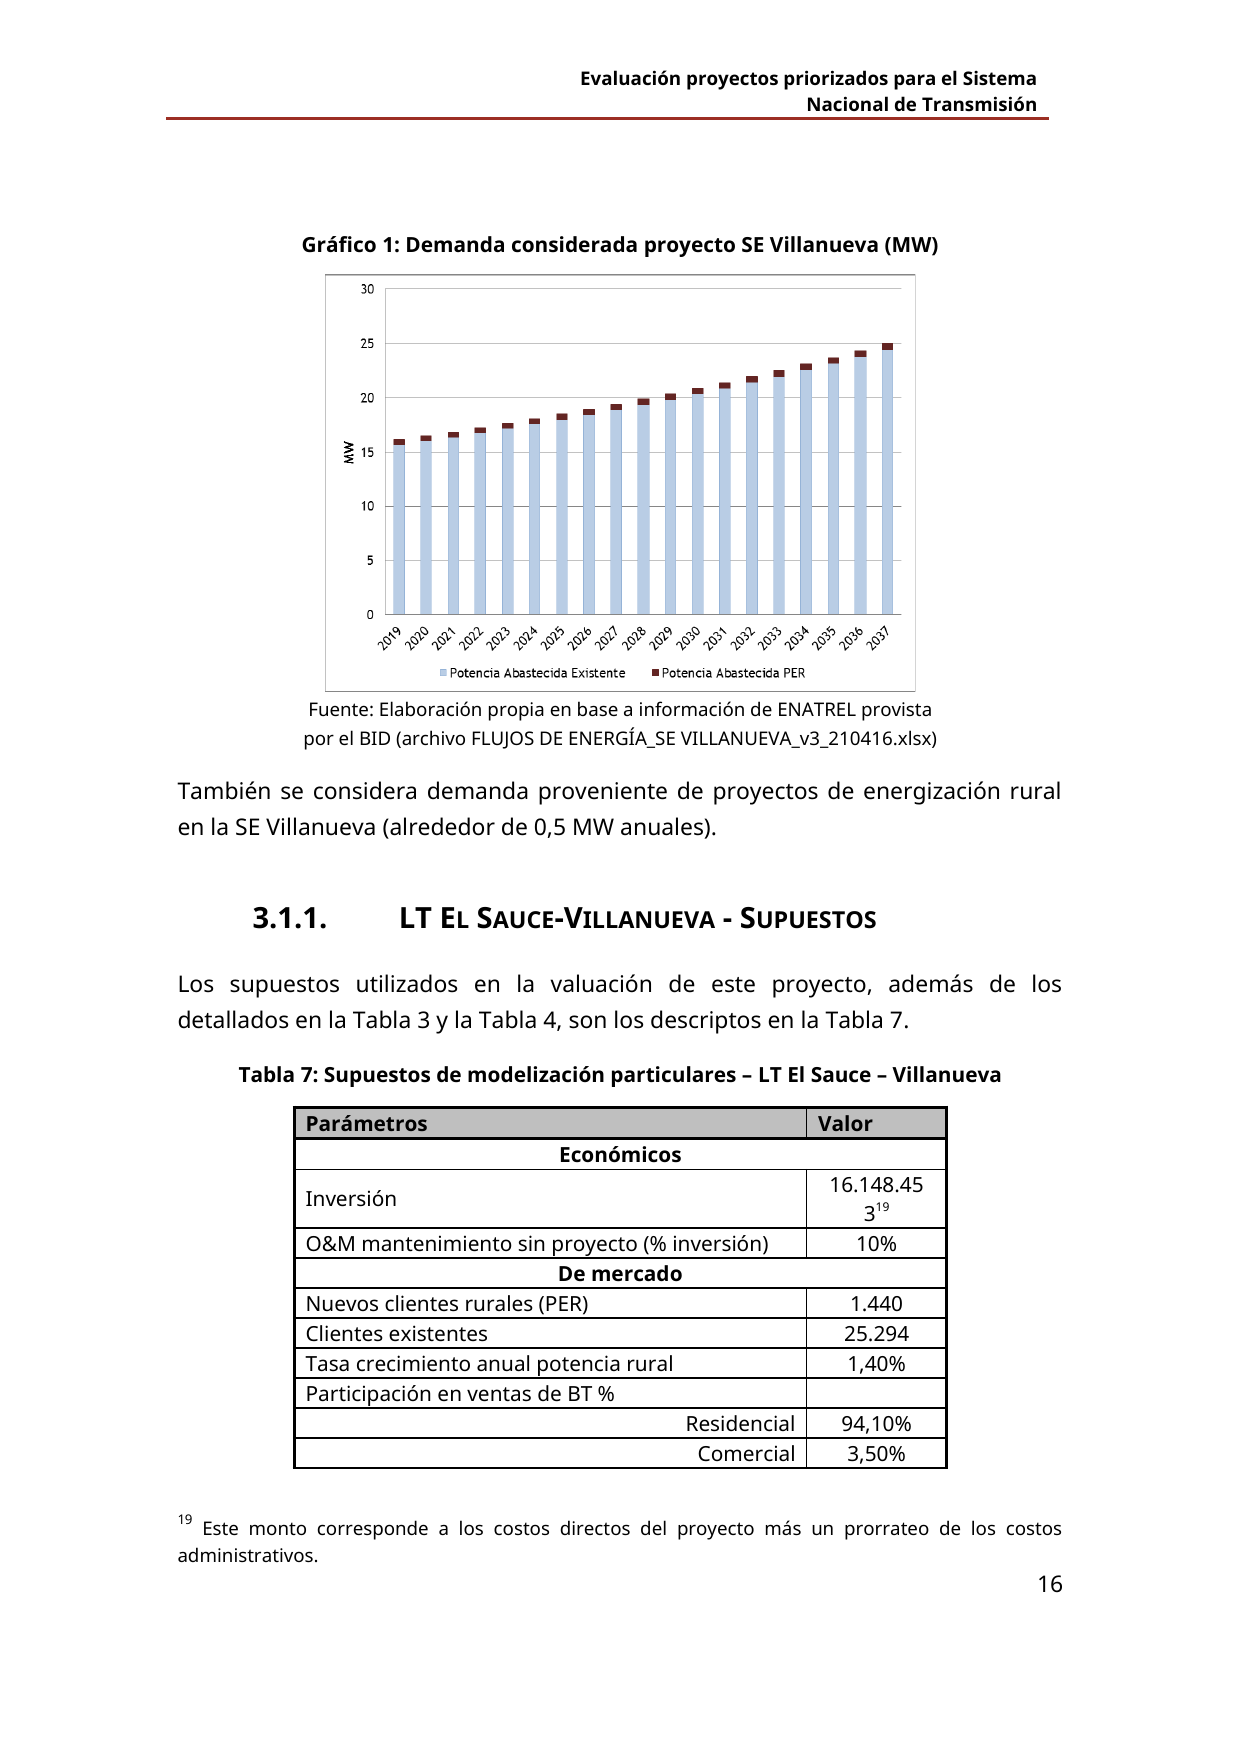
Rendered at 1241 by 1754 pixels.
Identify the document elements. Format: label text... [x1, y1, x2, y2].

table_cell 10% [807, 1229, 945, 1257]
text Tabla 7: Supuestos de modelización particulares – LT El Sauce – Villanueva [177, 1060, 1063, 1089]
table_cell Inversión [296, 1170, 806, 1227]
table_cell 25.294 [807, 1319, 945, 1347]
table_cell Clientes existentes [296, 1319, 806, 1347]
table_cell 3,50% [807, 1439, 945, 1467]
table_cell Residencial [296, 1409, 806, 1437]
table_header Parámetros [296, 1109, 806, 1137]
table_cell 16.148.453 [807, 1170, 945, 1227]
picture [325, 274, 916, 692]
text También se considera demanda proveniente de proyectos de energización rural en la SE Villanueva (alrededor de 0,5 MW anuales). [177, 775, 1063, 842]
table_header Valor [807, 1109, 945, 1137]
table_cell Participación en ventas de BT % [296, 1379, 806, 1407]
table_cell [807, 1379, 945, 1407]
text Gráfico 1: Demanda considerada proyecto SE Villanueva (MW) [177, 230, 1063, 258]
subtitle LT El Sauce-Villanueva - Supuestos [252, 897, 1063, 937]
table_cell Nuevos clientes rurales (PER) [296, 1289, 806, 1317]
table_cell De mercado [296, 1259, 945, 1287]
table_cell 94,10% [807, 1409, 945, 1437]
table_cell 1,40% [807, 1349, 945, 1377]
table_cell Tasa crecimiento anual potencia rural [296, 1349, 806, 1377]
table_cell Comercial [296, 1439, 806, 1467]
table_cell 1.440 [807, 1289, 945, 1317]
table_cell Económicos [296, 1140, 945, 1169]
text Los supuestos utilizados en la valuación de este proyecto, además de los detallados en la Tabla 3 y la Tabla 4, son los descriptos en la Tabla 7. [177, 968, 1063, 1035]
table_cell O&M mantenimiento sin proyecto (% inversión) [296, 1229, 806, 1257]
text Fuente: Elaboración propia en base a información de ENATREL provista por el BID (archivo FLUJOS DE ENERGÍA_SE VILLANUEVA_v3_210416.xlsx) [295, 696, 945, 751]
